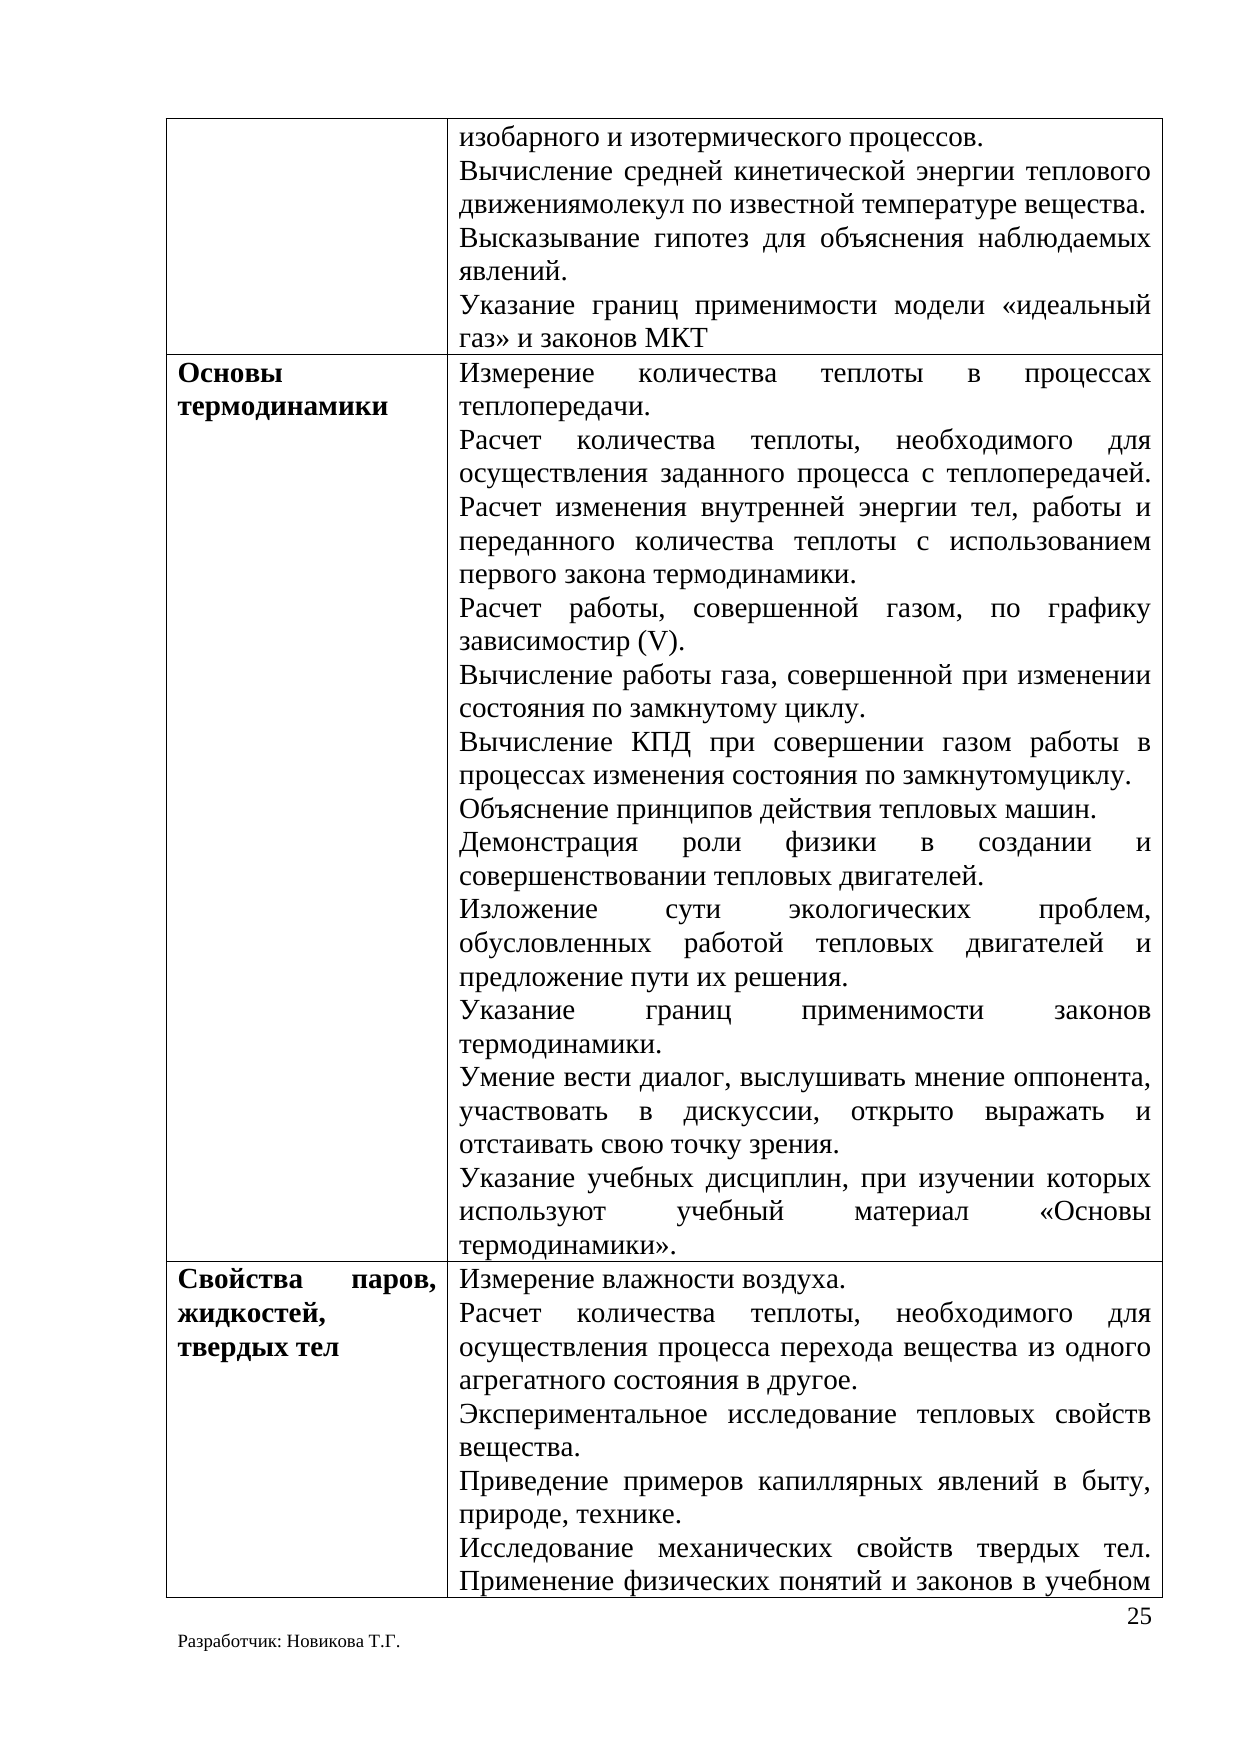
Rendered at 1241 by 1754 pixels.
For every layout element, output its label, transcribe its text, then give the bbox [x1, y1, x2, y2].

table_cell Измерение количества теплоты в процессах теплопередачи. Расчет количества теплоты, необходимого для осуществления заданного процесса с теплопередачей. Расчет изменения внутренней энергии тел, работы и переданного количества теплоты с использованием первого закона термодинамики. Расчет работы, совершенной газом, по графику зависимостир (V). Вычисление работы газа, совершенной при изменении состояния по замкнутому циклу. Вычисление КПД при совершении газом работы в процессах изменения состояния по замкнутомуциклу. Объяснение принципов действия тепловых машин. Демонстрация роли физики в создании и совершенствовании тепловых двигателей. Изложение сути экологических проблем, обусловленных работой тепловых двигателей и предложение пути их решения. Указание границ применимости законов термодинамики. Умение вести диалог, выслушивать мнение оппонента, участвовать в дискуссии, открыто выражать и отстаивать свою точку зрения. Указание учебных дисциплин, при изучении которых используют учебный материал «Основы термодинамики». [448, 355, 1162, 1261]
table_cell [167, 1262, 447, 1597]
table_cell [448, 119, 1162, 354]
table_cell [167, 119, 447, 354]
table_cell Основы термодинамики [167, 355, 447, 1261]
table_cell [448, 1262, 1162, 1597]
